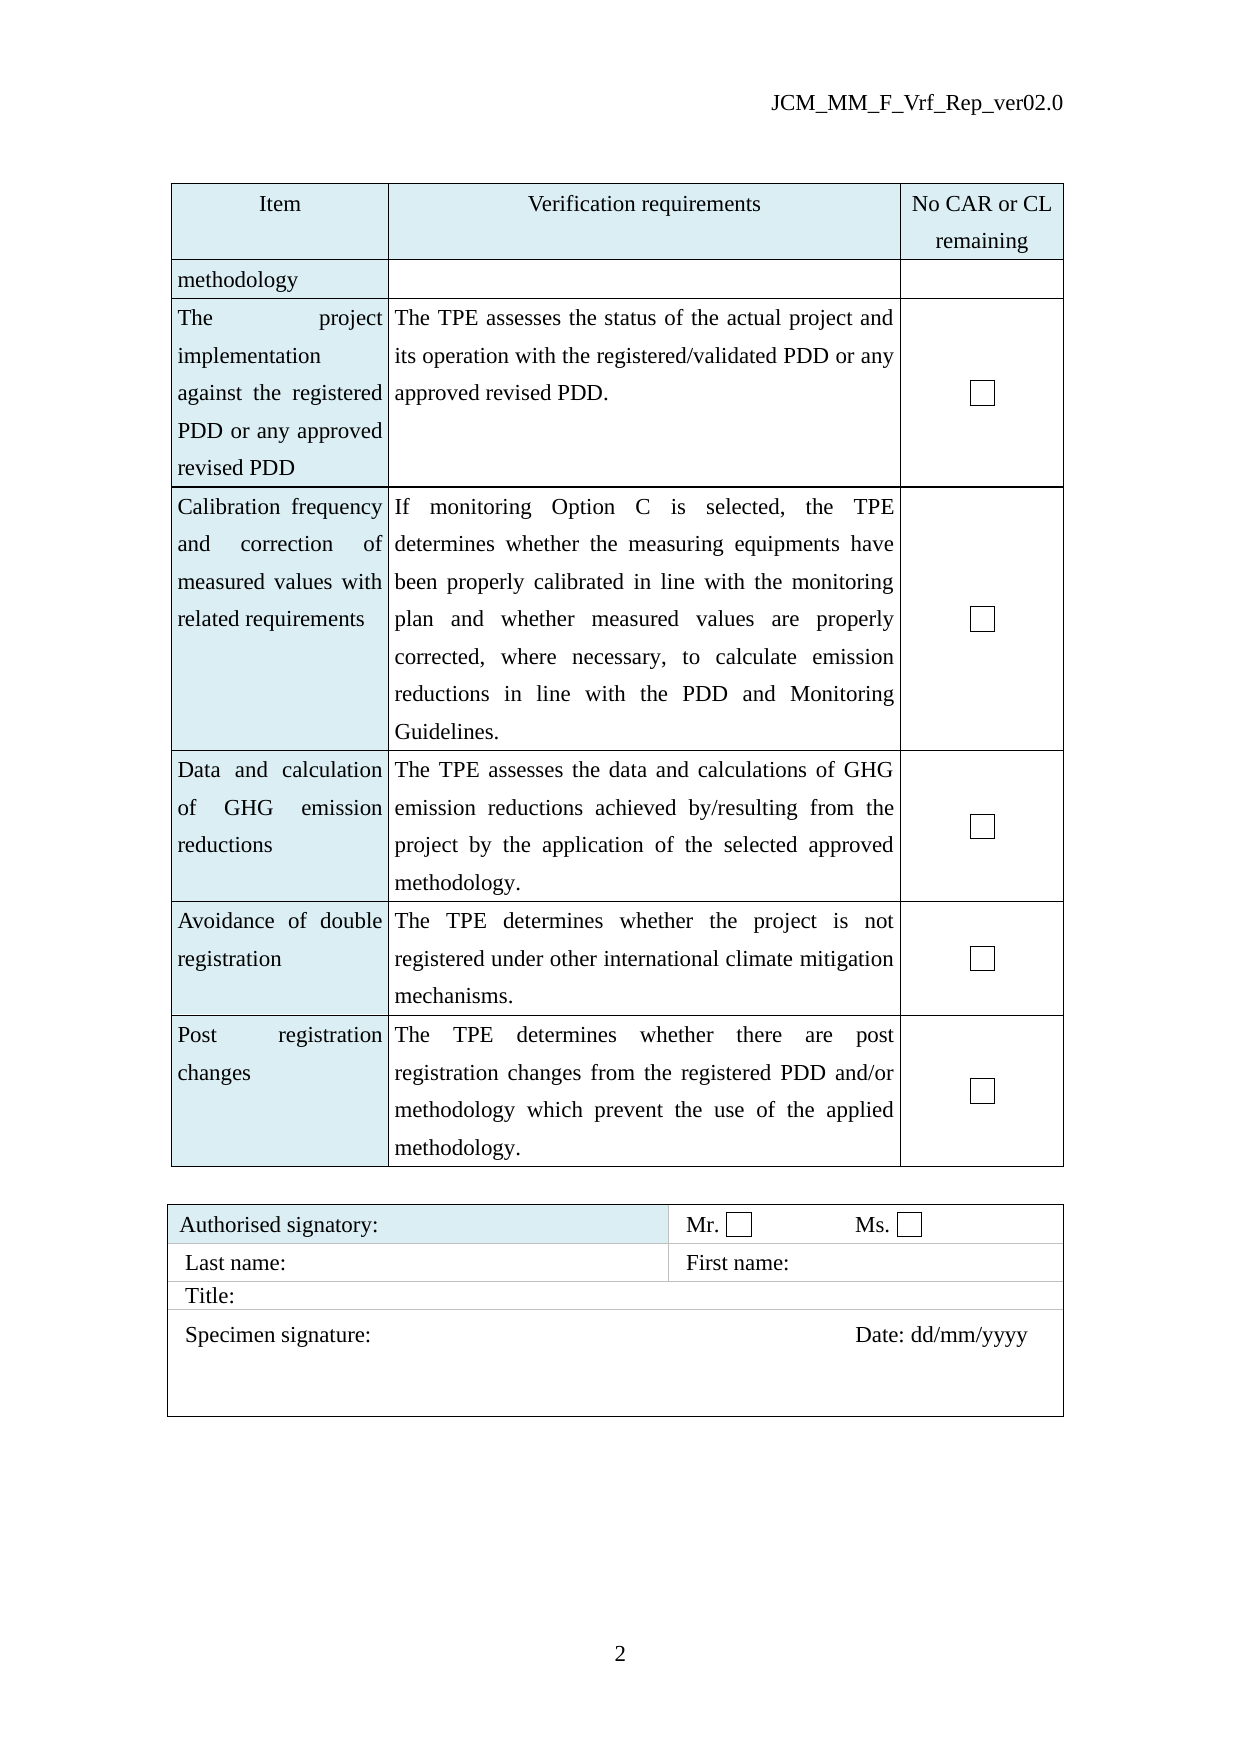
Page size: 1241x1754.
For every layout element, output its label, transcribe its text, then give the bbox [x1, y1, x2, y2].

table_header Verification requirements [389, 184, 900, 259]
table_cell Calibration frequency and correction of measured values with related requirements [172, 488, 388, 750]
table_cell Data and calculation of GHG emission reductions [172, 751, 388, 901]
table_cell Last name: [168, 1244, 668, 1281]
table_header Authorised signatory: [168, 1205, 668, 1243]
table_cell [901, 902, 1063, 1014]
table_cell The TPE assesses the status of the actual project and its operation with the registered/validated PDD or any approved revised PDD. [389, 299, 900, 486]
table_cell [172, 260, 388, 298]
table_cell The TPE determines whether the project is not registered under other international climate mitigation mechanisms. [389, 902, 900, 1014]
table_cell First name: [669, 1244, 1063, 1281]
table_cell [901, 1016, 1063, 1166]
table_cell [901, 751, 1063, 901]
table_cell The TPE assesses the data and calculations of GHG emission reductions achieved by/resulting from the project by the application of the selected approved methodology. [389, 751, 900, 901]
table_header Item [172, 184, 388, 259]
table_cell [901, 299, 1063, 486]
table_cell Post registration changes [172, 1016, 388, 1166]
table_header Mr. Ms. [669, 1205, 1063, 1243]
table_cell Avoidance of double registration [172, 902, 388, 1014]
table_cell Title: [168, 1282, 1063, 1308]
table_cell [901, 260, 1063, 298]
table_cell The project implementation against the registered PDD or any approved revised PDD [172, 299, 388, 486]
table_cell [901, 488, 1063, 750]
table_cell If monitoring Option C is selected, the TPE determines whether the measuring equipments have been properly calibrated in line with the monitoring plan and whether measured values are properly corrected, where necessary, to calculate emission reductions in line with the PDD and Monitoring Guidelines. [389, 488, 900, 750]
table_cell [389, 260, 900, 298]
table_header No CAR or CL remaining [901, 184, 1063, 259]
table_cell The TPE determines whether there are post registration changes from the registered PDD and/or methodology which prevent the use of the applied methodology. [389, 1016, 900, 1166]
table_cell Specimen signature: Date: dd/mm/yyyy [168, 1310, 1063, 1416]
